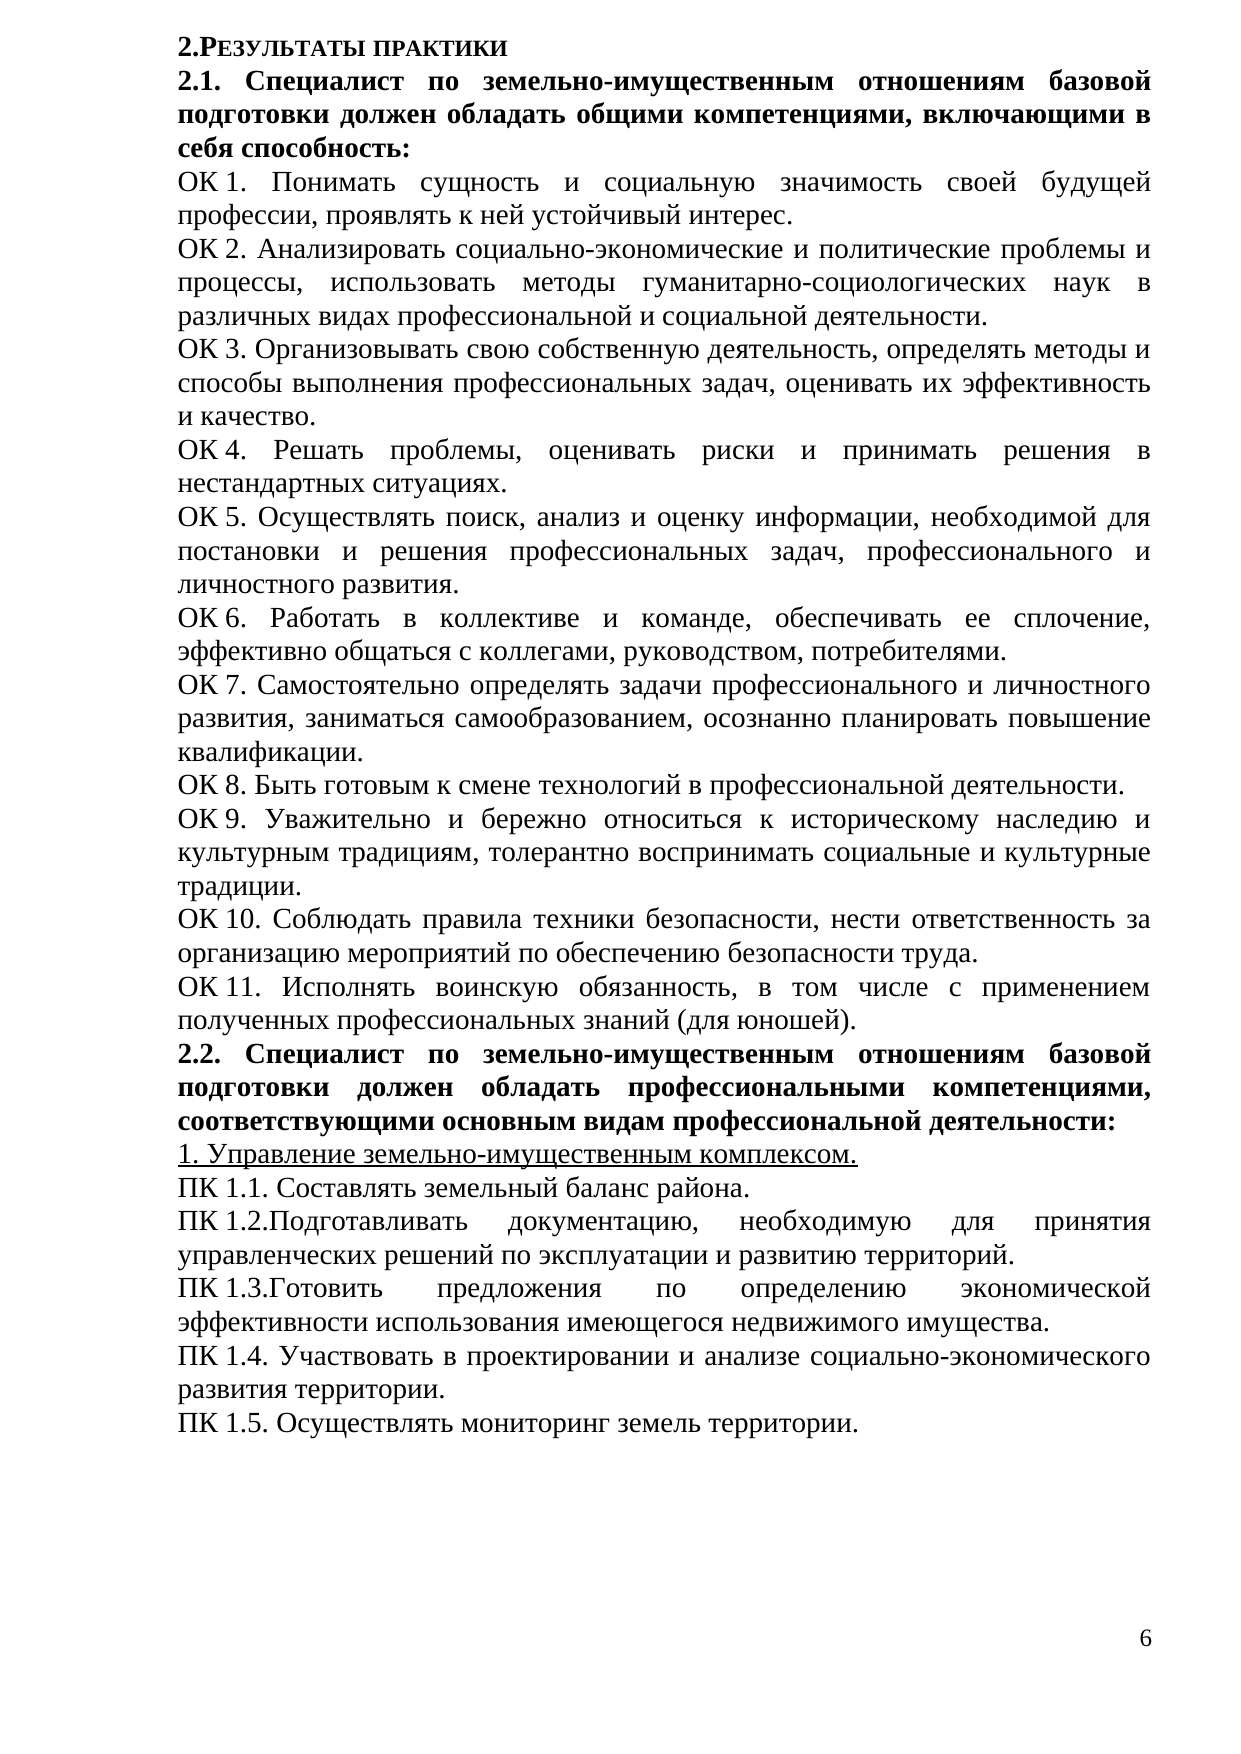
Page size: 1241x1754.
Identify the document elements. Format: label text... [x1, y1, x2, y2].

text 2.Результаты практики [177, 29, 1152, 63]
text ПК 1.1. Составлять земельный баланс района. [177, 1170, 1152, 1203]
text ОК 2. Анализировать социально-экономические и политические проблемы и процессы, использовать методы гуманитарно-социологических наук в различных видах профессиональной и социальной деятельности. [177, 231, 1152, 331]
text ПК 1.4. Участвовать в проектировании и анализе социально-экономического развития территории. [177, 1338, 1152, 1405]
text 2.1. Специалист по земельно-имущественным отношениям базовой подготовки должен обладать общими компетенциями, включающими в себя способность: [177, 63, 1152, 164]
text ОК 1. Понимать сущность и социальную значимость своей будущей профессии, проявлять к ней устойчивый интерес. [177, 164, 1152, 231]
text 1. Управление земельно-имущественным комплексом. [177, 1136, 1152, 1170]
text ОК 11. Исполнять воинскую обязанность, в том числе с применением полученных профессиональных знаний (для юношей). [177, 969, 1152, 1036]
text ОК 6. Работать в коллективе и команде, обеспечивать ее сплочение, эффективно общаться с коллегами, руководством, потребителями. [177, 600, 1152, 667]
text ОК 8. Быть готовым к смене технологий в профессиональной деятельности. [177, 767, 1152, 801]
text ОК 9. Уважительно и бережно относиться к историческому наследию и культурным традициям, толерантно воспринимать социальные и культурные традиции. [177, 801, 1152, 902]
text ОК 3. Организовывать свою собственную деятельность, определять методы и способы выполнения профессиональных задач, оценивать их эффективность и качество. [177, 331, 1152, 432]
text ОК 4. Решать проблемы, оценивать риски и принимать решения в нестандартных ситуациях. [177, 432, 1152, 499]
text ПК 1.5. Осуществлять мониторинг земель территории. [177, 1405, 1152, 1438]
text ОК 7. Самостоятельно определять задачи профессионального и личностного развития, заниматься самообразованием, осознанно планировать повышение квалификации. [177, 667, 1152, 767]
text ПК 1.2.Подготавливать документацию, необходимую для принятия управленческих решений по эксплуатации и развитию территорий. [177, 1203, 1152, 1271]
text ПК 1.3.Готовить предложения по определению экономической эффективности использования имеющегося недвижимого имущества. [177, 1271, 1152, 1338]
text 2.2. Специалист по земельно-имущественным отношениям базовой подготовки должен обладать профессиональными компетенциями, соответствующими основным видам профессиональной деятельности: [177, 1036, 1152, 1136]
text ОК 5. Осуществлять поиск, анализ и оценку информации, необходимой для постановки и решения профессиональных задач, профессионального и личностного развития. [177, 499, 1152, 600]
text ОК 10. Соблюдать правила техники безопасности, нести ответственность за организацию мероприятий по обеспечению безопасности труда. [177, 902, 1152, 969]
